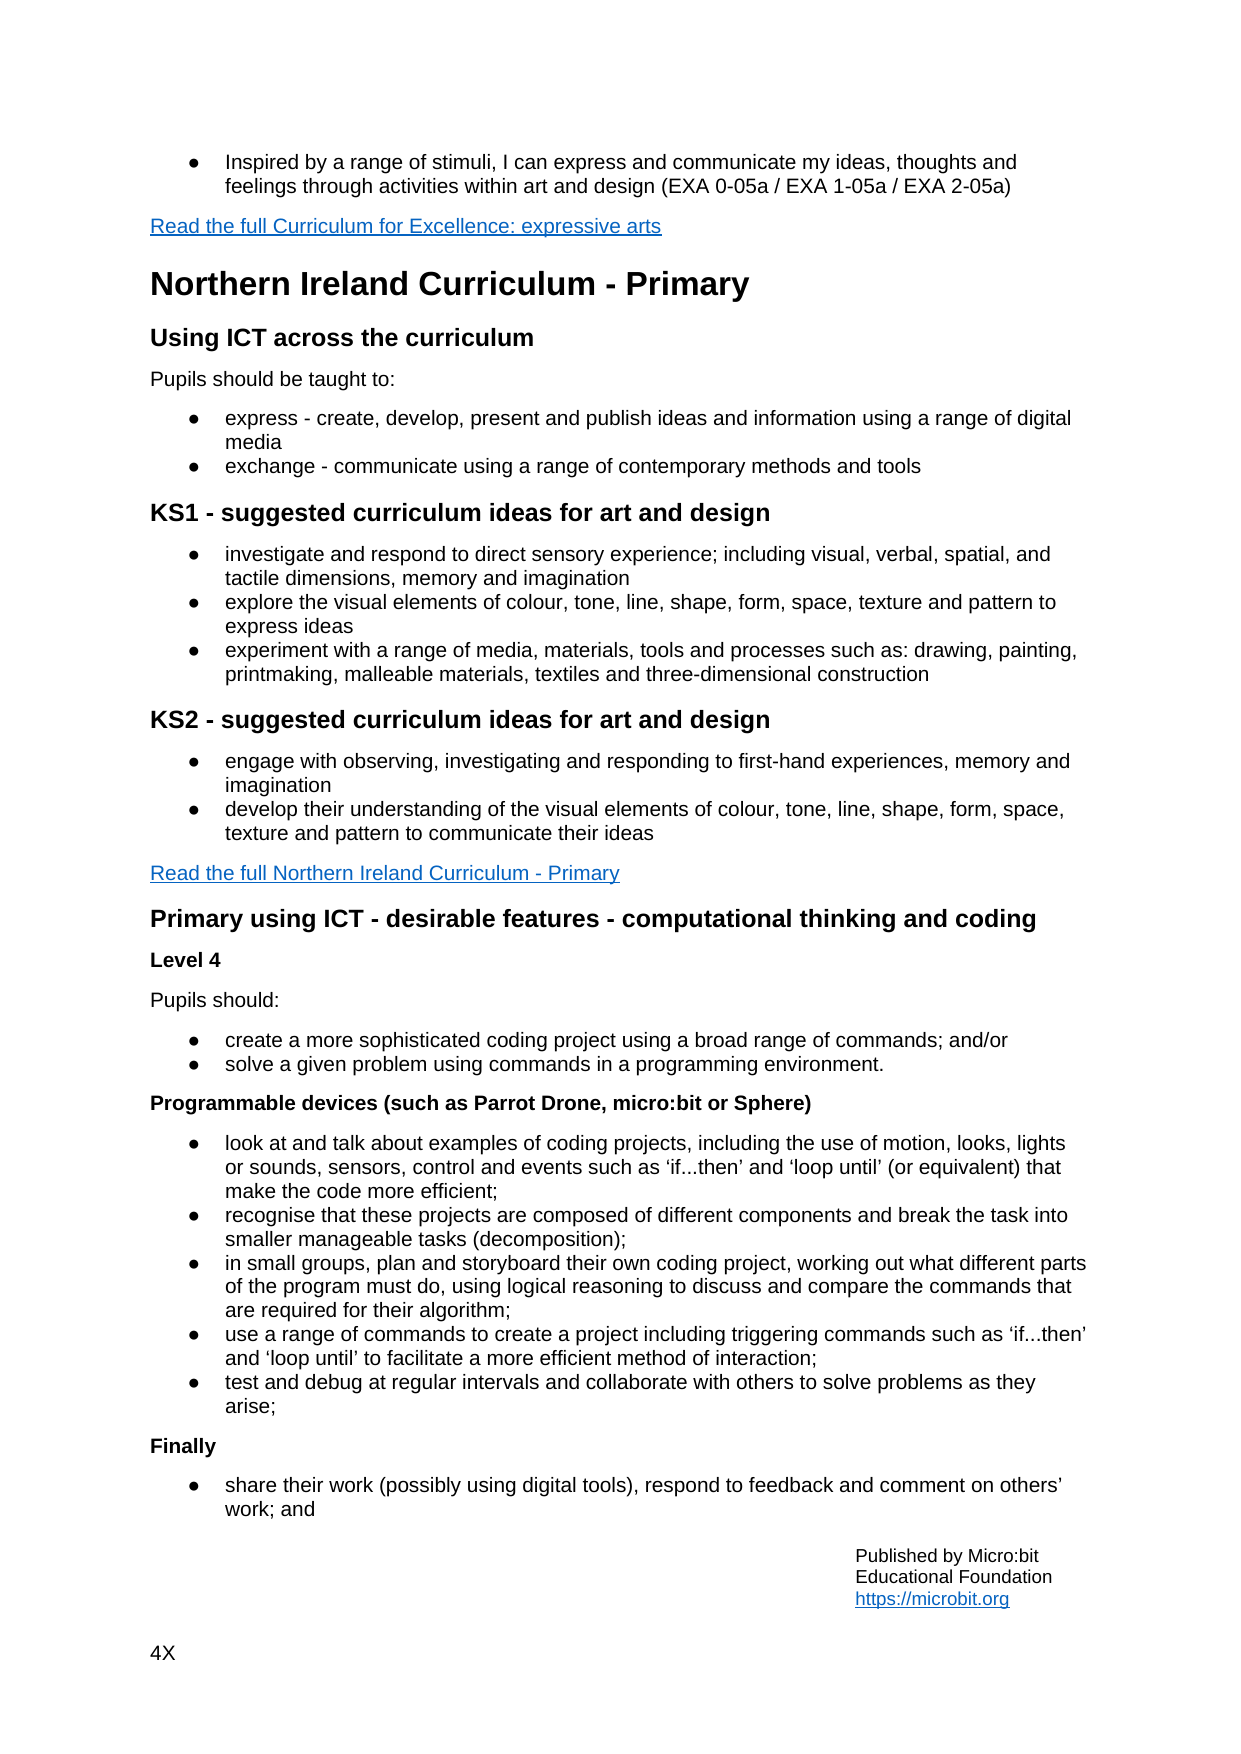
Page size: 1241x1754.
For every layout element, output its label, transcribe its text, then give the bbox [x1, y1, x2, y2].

list experiment with a range of media, materials, tools and processes such as: drawing, painting, printmaking, malleable materials, textiles and three-dimensional construction [187, 637, 1090, 685]
list express - create, develop, present and publish ideas and information using a range of digital media [187, 406, 1090, 454]
text Finally [150, 1434, 1090, 1458]
list explore the visual elements of colour, tone, line, shape, form, space, texture and pattern to express ideas [187, 589, 1090, 637]
text Pupils should: [150, 988, 1090, 1012]
list Inspired by a range of stimuli, I can express and communicate my ideas, thoughts and feelings through activities within art and design (EXA 0-05a / EXA 1-05a / EXA 2-05a) [187, 150, 1090, 198]
list use a range of commands to create a project including triggering commands such as ‘if...then’ and ‘loop until’ to facilitate a more efficient method of interaction; [187, 1322, 1090, 1370]
list recognise that these projects are composed of different components and break the task into smaller manageable tasks (decomposition); [187, 1202, 1090, 1250]
list look at and talk about examples of coding projects, including the use of motion, looks, lights or sounds, sensors, control and events such as ‘if...then’ and ‘loop until’ (or equivalent) that make the code more efficient; [187, 1131, 1090, 1202]
list share their work (possibly using digital tools), respond to feedback and comment on others’ work; and [187, 1473, 1090, 1521]
text Programmable devices (such as Parrot Drone, micro:bit or Sphere) [150, 1091, 1090, 1115]
subtitle KS2 - suggested curriculum ideas for art and design [150, 705, 1090, 734]
list solve a given problem using commands in a programming environment. [187, 1051, 1090, 1075]
subtitle Using ICT across the curriculum [150, 323, 1090, 351]
list develop their understanding of the visual elements of colour, tone, line, shape, form, space, texture and pattern to communicate their ideas [187, 797, 1090, 845]
subtitle Northern Ireland Curriculum - Primary [150, 264, 1090, 303]
subtitle Primary using ICT - desirable features - computational thinking and coding [150, 904, 1090, 933]
subtitle KS1 - suggested curriculum ideas for art and design [150, 498, 1090, 527]
text Read the full Curriculum for Excellence: expressive arts [150, 213, 1090, 237]
text Level 4 [150, 948, 1090, 972]
list create a more sophisticated coding project using a broad range of commands; and/or [187, 1027, 1090, 1051]
list investigate and respond to direct sensory experience; including visual, verbal, spatial, and tactile dimensions, memory and imagination [187, 542, 1090, 589]
text Read the full Northern Ireland Curriculum - Primary [150, 861, 1090, 884]
list exchange - communicate using a range of contemporary methods and tools [187, 454, 1090, 478]
text Pupils should be taught to: [150, 366, 1090, 390]
list in small groups, plan and storyboard their own coding project, working out what different parts of the program must do, using logical reasoning to discuss and compare the commands that are required for their algorithm; [187, 1250, 1090, 1322]
list test and debug at regular intervals and collaborate with others to solve problems as they arise; [187, 1370, 1090, 1418]
list engage with observing, investigating and responding to first-hand experiences, memory and imagination [187, 749, 1090, 797]
